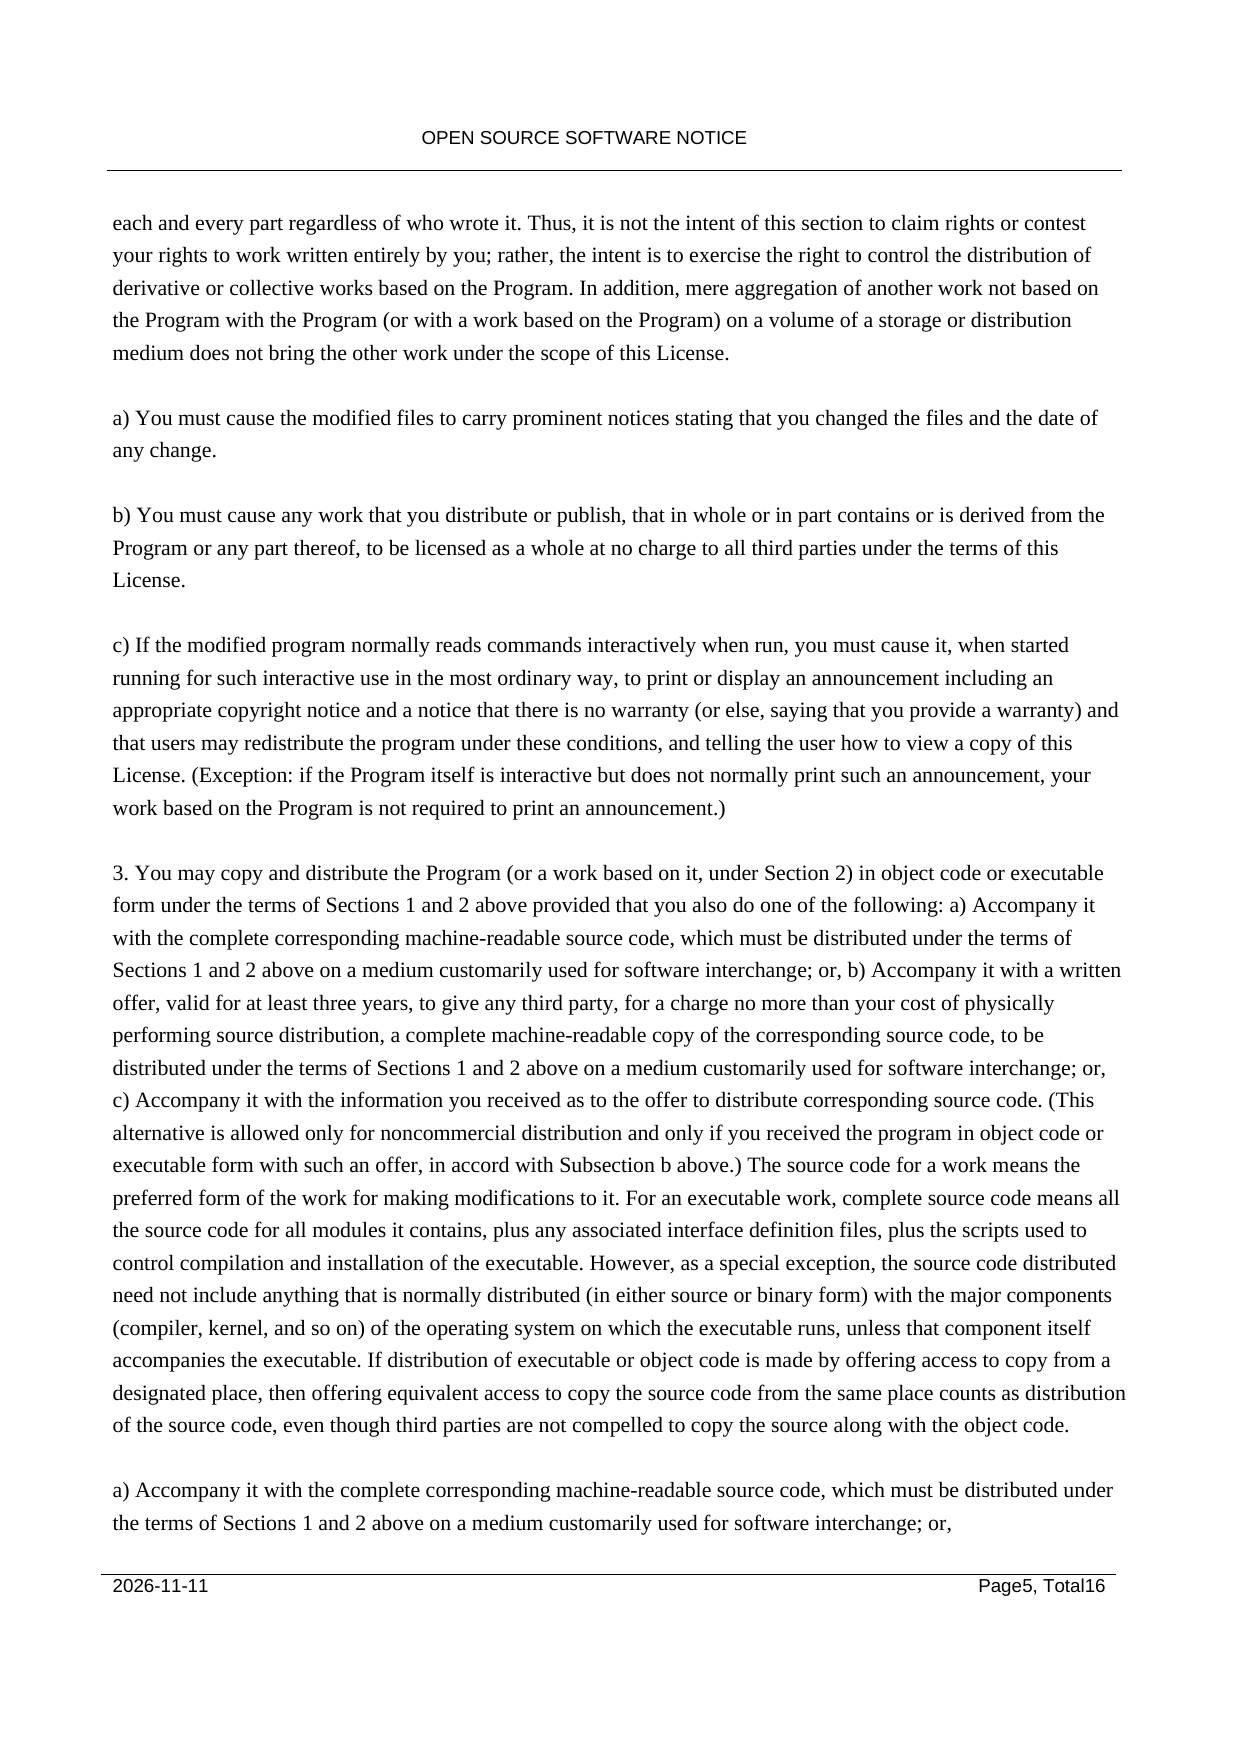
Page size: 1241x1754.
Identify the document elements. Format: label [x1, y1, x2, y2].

text [112, 206, 1128, 1539]
